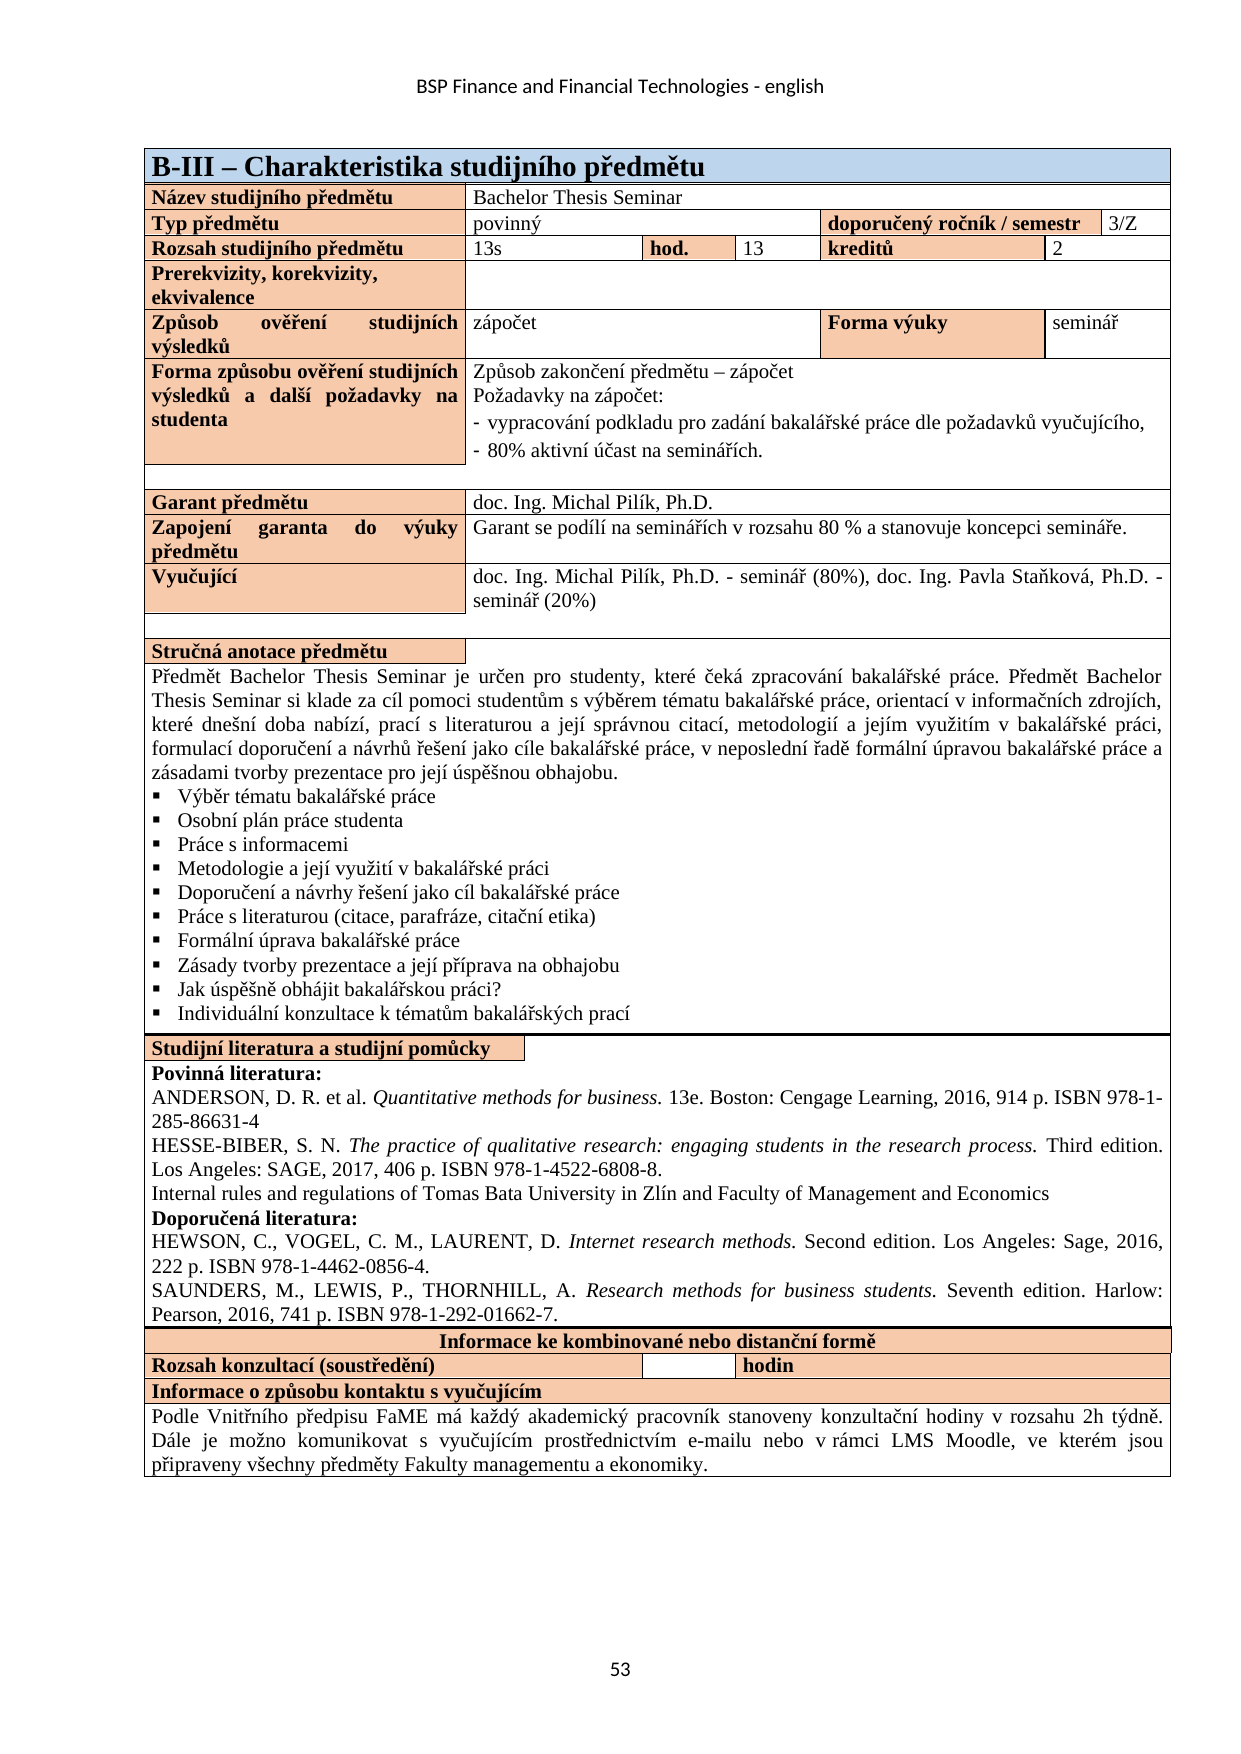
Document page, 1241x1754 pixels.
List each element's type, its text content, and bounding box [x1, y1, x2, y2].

table_cell doc. Ing. Michal Pilík, Ph.D. [466, 490, 1170, 514]
table_cell Informace o způsobu kontaktu s vyučujícím [145, 1379, 1170, 1403]
table_cell hod. [643, 236, 735, 259]
table_cell Studijní literatura a studijní pomůcky [145, 1036, 524, 1060]
table_cell Forma výuky [821, 310, 1044, 358]
table_cell Rozsah konzultací (soustředění) [145, 1354, 642, 1377]
table_cell Způsob ověření studijních výsledků [145, 310, 465, 358]
table_cell Prerekvizity, korekvizity, ekvivalence [145, 261, 465, 309]
table_cell Podle Vnitřního předpisu FaME má každý akademický pracovník stanoveny konzultační hodiny v rozsahu 2h týdně. Dále je možno komunikovat s vyučujícím prostřednictvím e-mailu nebo v rámci LMS Moodle, ve kterém jsou připraveny všechny předměty Fakulty managementu a ekonomiky. [145, 1404, 1170, 1476]
table_cell doc. Ing. Michal Pilík, Ph.D. - seminář (80%), doc. Ing. Pavla Staňková, Ph.D. - seminář (20%) [466, 564, 1170, 612]
table_cell Informace ke kombinované nebo distanční formě [145, 1329, 1171, 1353]
table_cell [145, 464, 1170, 489]
table_cell [466, 261, 1170, 309]
table_cell [643, 1354, 735, 1377]
table_cell seminář [1046, 310, 1170, 358]
table_cell Název studijního předmětu [145, 185, 465, 209]
table_cell kreditů [821, 236, 1044, 259]
table_cell 3/Z [1102, 210, 1170, 234]
table_cell Forma způsobu ověření studijních výsledků a další požadavky na studenta [145, 359, 465, 464]
table_cell Zapojení garanta do výuky předmětu [145, 515, 465, 563]
table_cell Způsob zakončení předmětu – zápočet Požadavky na zápočet: vypracování podkladu pro zadání bakalářské práce dle požadavků vyučujícího, 80% aktivní účast na seminářích. [466, 359, 1170, 464]
table_cell povinný [466, 210, 820, 234]
table_cell 13 [736, 236, 820, 259]
table_cell [145, 613, 1170, 638]
table_cell Garant předmětu [145, 490, 465, 514]
table_cell zápočet [466, 310, 820, 358]
table_header B-III – Charakteristika studijního předmětu [145, 149, 1170, 182]
table_cell Stručná anotace předmětu [145, 639, 465, 663]
table_cell [466, 639, 1170, 663]
table_cell hodin [736, 1354, 1170, 1377]
table_cell Bachelor Thesis Seminar [466, 185, 1170, 209]
table_cell Povinná literatura: ANDERSON, D. R. et al. Quantitative methods for business. 13e. Boston: Cengage Learning, 2016, 914 p. ISBN 978-1-285-86631-4 HESSE-BIBER, S. N. The practice of qualitative research: engaging students in the research process. Third edition. Los Angeles: SAGE, 2017, 406 p. ISBN 978-1-4522-6808-8. Internal rules and regulations of Tomas Bata University in Zlín and Faculty of Management and Economics Doporučená literatura: HEWSON, C., VOGEL, C. M., LAURENT, D. Internet research methods. Second edition. Los Angeles: Sage, 2016, 222 p. ISBN 978-1-4462-0856-4. SAUNDERS, M., LEWIS, P., THORNHILL, A. Research methods for business students. Seventh edition. Harlow: Pearson, 2016, 741 p. ISBN 978-1-292-01662-7. [145, 1060, 1170, 1326]
table_cell [525, 1036, 1170, 1060]
table_cell doporučený ročník / semestr [821, 210, 1101, 234]
table_cell 2 [1046, 236, 1170, 259]
table_cell Garant se podílí na seminářích v rozsahu 80 % a stanovuje koncepci semináře. [466, 515, 1170, 563]
table_cell Předmět Bachelor Thesis Seminar je určen pro studenty, které čeká zpracování bakalářské práce. Předmět Bachelor Thesis Seminar si klade za cíl pomoci studentům s výběrem tématu bakalářské práce, orientací v informačních zdrojích, které dnešní doba nabízí, prací s literaturou a její správnou citací, metodologií a jejím využitím v bakalářské práci, formulací doporučení a návrhů řešení jako cíle bakalářské práce, v neposlední řadě formální úpravou bakalářské práce a zásadami tvorby prezentace pro její úspěšnou obhajobu. Výběr tématu bakalářské práce Osobní plán práce studenta Práce s informacemi Metodologie a její využití v bakalářské práci Doporučení a návrhy řešení jako cíl bakalářské práce Práce s literaturou (citace, parafráze, citační etika) Formální úprava bakalářské práce Zásady tvorby prezentace a její příprava na obhajobu Jak úspěšně obhájit bakalářskou práci? Individuální konzultace k tématům bakalářských prací [145, 663, 1170, 1032]
table_cell Rozsah studijního předmětu [145, 236, 465, 259]
table_cell Typ předmětu [145, 210, 465, 234]
table_cell Vyučující [145, 564, 465, 612]
table_cell 13s [466, 236, 642, 259]
